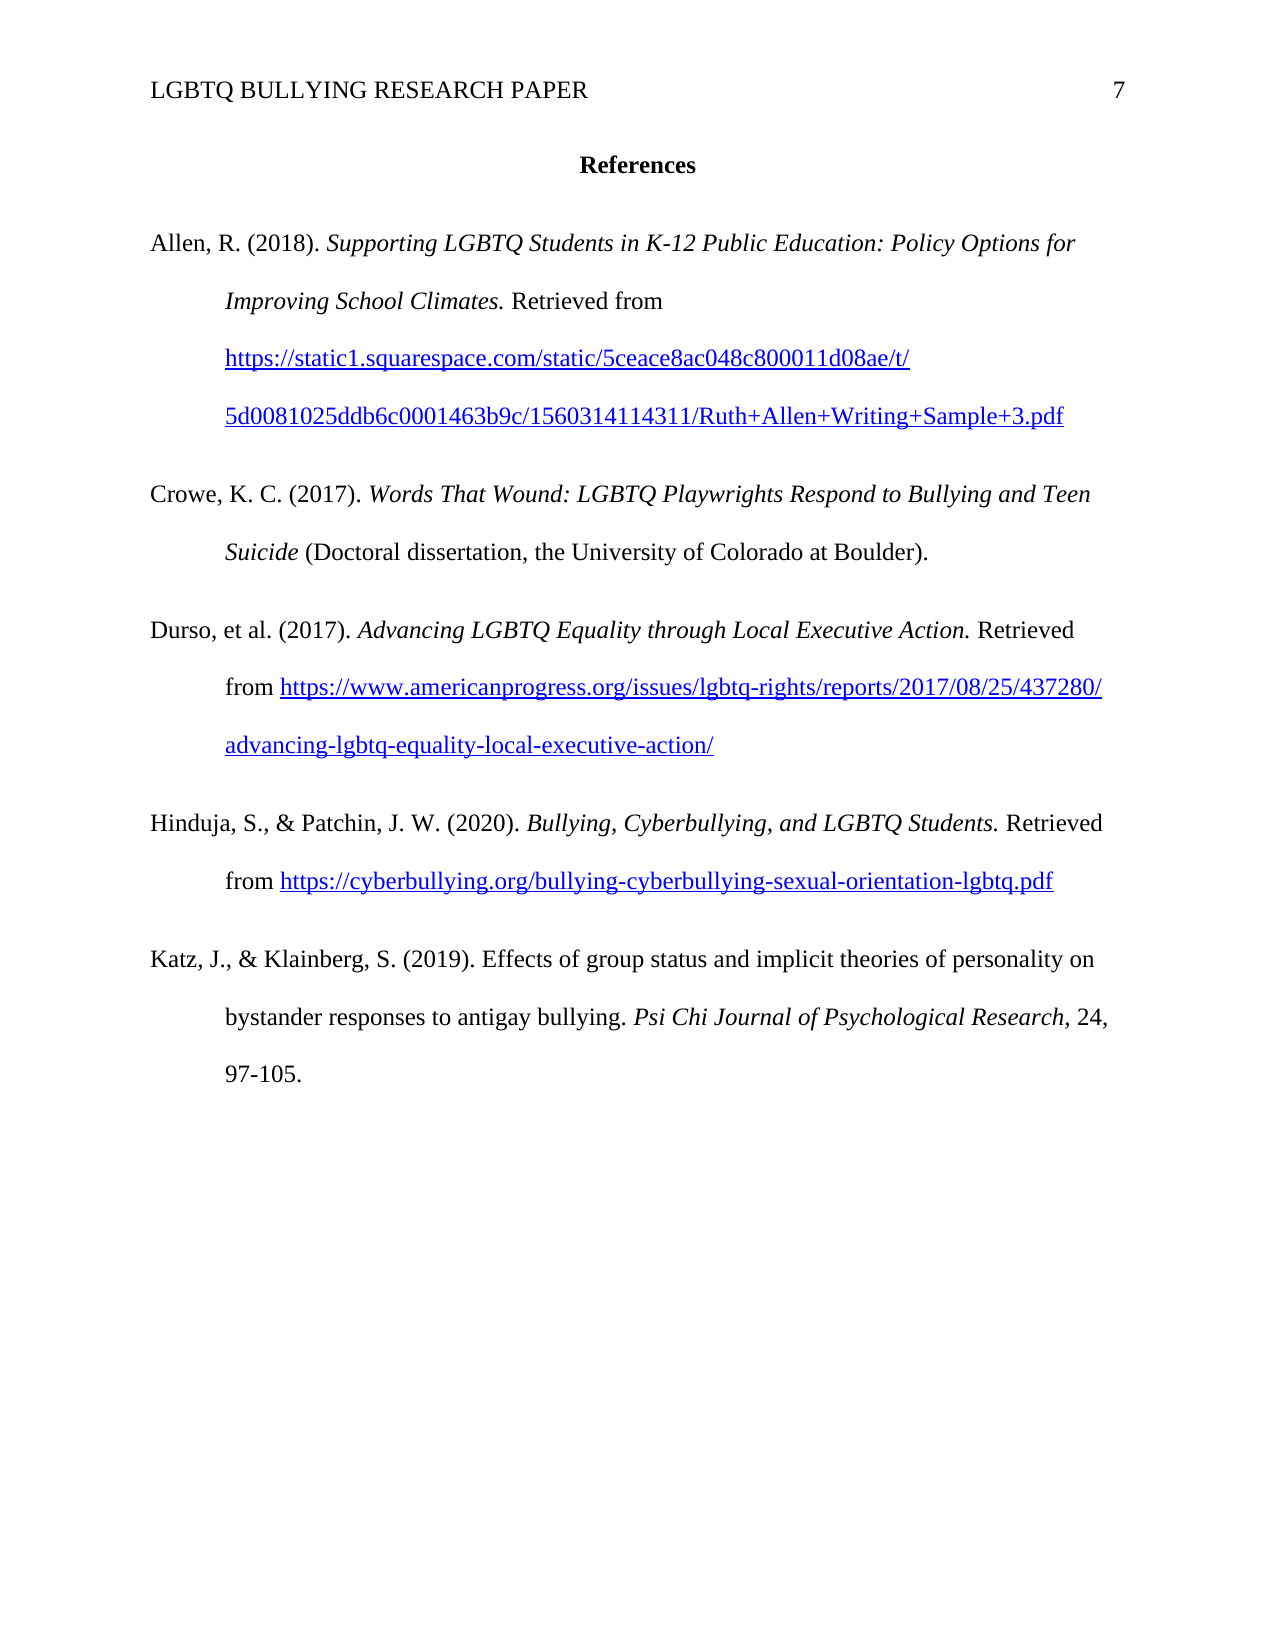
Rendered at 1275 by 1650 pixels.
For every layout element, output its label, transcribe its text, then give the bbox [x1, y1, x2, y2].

text Hinduja, S., & Patchin, J. W. (2020). Bullying, Cyberbullying, and LGBTQ Students. Retrieved from https://cyberbullying.org/bullying-cyberbullying-sexual-orientation-lgbtq.pdf [150, 808, 1125, 894]
text Crowe, K. C. (2017). Words That Wound: LGBTQ Playwrights Respond to Bullying and Teen Suicide (Doctoral dissertation, the University of Colorado at Boulder). [150, 479, 1125, 565]
text Allen, R. (2018). Supporting LGBTQ Students in K-12 Public Education: Policy Options for Improving School Climates. Retrieved from https://static1.squarespace.com/static/5ceace8ac048c800011d08ae/t/5d0081025ddb6c0001463b9c/1560314114311/Ruth+Allen+Writing+Sample+3.pdf [150, 228, 1125, 429]
text Katz, J., & Klainberg, S. (2019). Effects of group status and implicit theories of personality on bystander responses to antigay bullying. Psi Chi Journal of Psychological Research, 24, 97-105. [150, 944, 1125, 1088]
text References [150, 150, 1125, 179]
text Durso, et al. (2017). Advancing LGBTQ Equality through Local Executive Action. Retrieved from https://www.americanprogress.org/issues/lgbtq-rights/reports/2017/08/25/437280/advancing-lgbtq-equality-local-executive-action/ [150, 615, 1125, 759]
